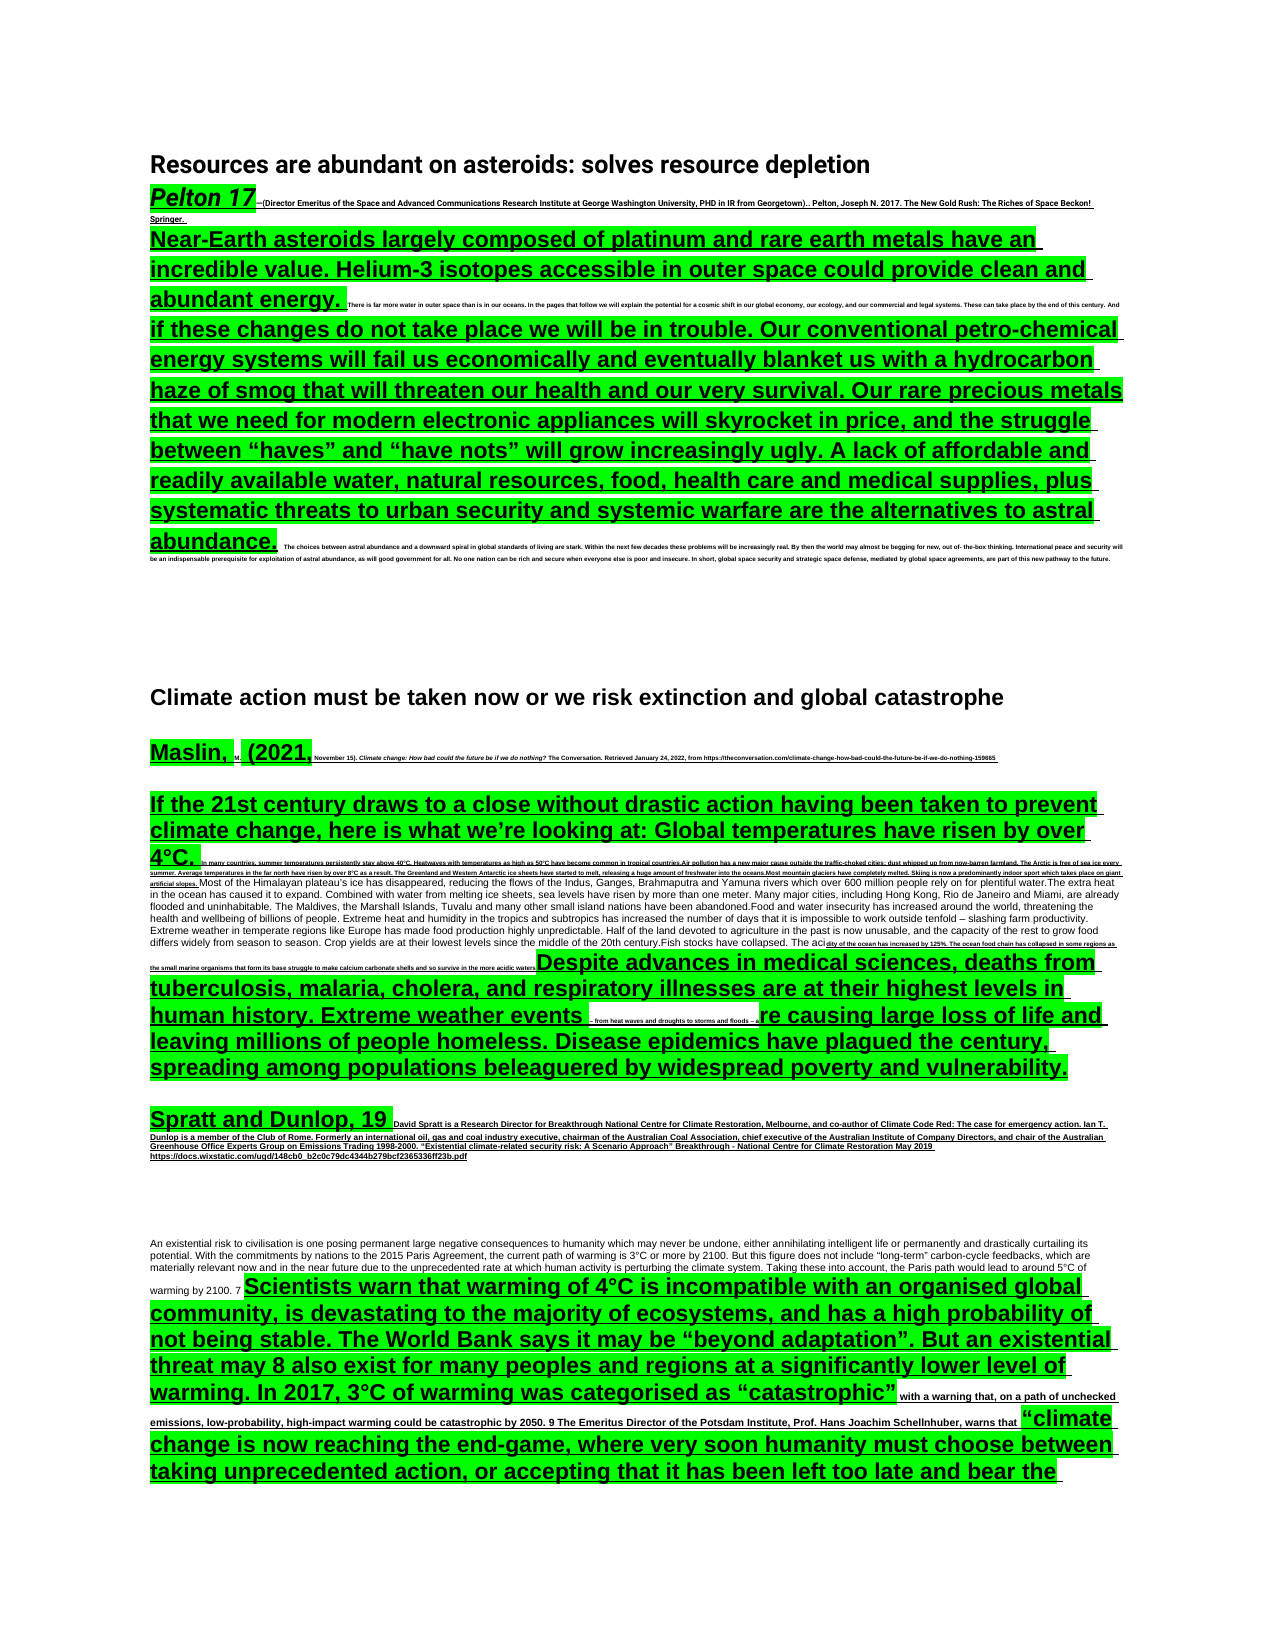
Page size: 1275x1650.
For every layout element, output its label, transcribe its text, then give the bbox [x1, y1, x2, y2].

text Near-Earth asteroids largely composed of platinum and rare earth metals have an incredible value. Helium-3 isotopes accessible in outer space could provide clean and abundant energy. There is far more water in outer space than is in our oceans. In the pages that follow we will explain the potential for a cosmic shift in our global economy, our ecology, and our commercial and legal systems. These can take place by the end of this century. And if these changes do not take place we will be in trouble. Our conventional petro-chemical energy systems will fail us economically and eventually blanket us with a hydrocarbon haze of smog that will threaten our health and our very survival. Our rare precious metals that we need for modern electronic appliances will skyrocket in price, and the struggle between “haves” and “have nots” will grow increasingly ugly. A lack of affordable and readily available water, natural resources, food, health care and medical supplies, plus systematic threats to urban security and systemic warfare are the alternatives to astral abundance. The choices between astral abundance and a downward spiral in global standards of living are stark. Within the next few decades these problems will be increasingly real. By then the world may almost be begging for new, out of- the-box thinking. International peace and security will be an indispensable prerequisite for exploitation of astral abundance, as will good government for all. No one nation can be rich and secure when everyone else is poor and insecure. In short, global space security and strategic space defense, mediated by global space agreements, are part of this new pathway to the future. [150, 226, 1125, 562]
text Climate action must be taken now or we risk extinction and global catastrophe [150, 684, 1125, 711]
text Maslin, M. (2021, November 15). Climate change: How bad could the future be if we do nothing? The Conversation. Retrieved January 24, 2022, from https://theconversation.com/climate-change-how-bad-could-the-future-be-if-we-do-nothing-159665 [312, 739, 1125, 766]
text Spratt and Dunlop, 19 David Spratt is a Research Director for Breakthrough National Centre for Climate Restoration, Melbourne, and co-author of Climate Code Red: The case for emergency action. Ian T. Dunlop is a member of the Club of Rome. Formerly an international oil, gas and coal industry executive, chairman of the Australian Coal Association, chief executive of the Australian Institute of Company Directors, and chair of the Australian Greenhouse Office Experts Group on Emissions Trading 1998-2000. “Existential climate-related security risk: A Scenario Approach” Breakthrough - National Centre for Climate Restoration May 2019 https://docs.wixstatic.com/ugd/148cb0_b2c0c79dc4344b279bcf2365336ff23b.pdf [150, 1106, 1125, 1161]
text Pelton 17—(Director Emeritus of the Space and Advanced Communications Research Institute at George Washington University, PHD in IR from Georgetown).. Pelton, Joseph N. 2017. The New Gold Rush: The Riches of Space Beckon! Springer. [150, 184, 1125, 224]
text If the 21st century draws to a close without drastic action having been taken to prevent climate change, here is what we’re looking at: Global temperatures have risen by over 4°C. In many countries, summer temperatures persistently stay above 40°C. Heatwaves with temperatures as high as 50°C have become common in tropical countries.Air pollution has a new major cause outside the traffic-choked cities: dust whipped up from now-barren farmland. The Arctic is free of sea ice every summer. Average temperatures in the far north have risen by over 8°C as a result. The Greenland and Western Antarctic ice sheets have started to melt, releasing a huge amount of freshwater into the oceans.Most mountain glaciers have completely melted. Skiing is now a predominantly indoor sport which takes place on giant artificial slopes. Most of the Himalayan plateau’s ice has disappeared, reducing the flows of the Indus, Ganges, Brahmaputra and Yamuna rivers which over 600 million people rely on for plentiful water.The extra heat in the ocean has caused it to expand. Combined with water from melting ice sheets, sea levels have risen by more than one meter. Many major cities, including Hong Kong, Rio de Janeiro and Miami, are already flooded and uninhabitable. The Maldives, the Marshall Islands, Tuvalu and many other small island nations have been abandoned.Food and water insecurity has increased around the world, threatening the health and wellbeing of billions of people. Extreme heat and humidity in the tropics and subtropics has increased the number of days that it is impossible to work outside tenfold – slashing farm productivity. Extreme weather in temperate regions like Europe has made food production highly unpredictable. Half of the land devoted to agriculture in the past is now unusable, and the capacity of the rest to grow food differs widely from season to season. Crop yields are at their lowest levels since the middle of the 20th century.Fish stocks have collapsed. The acidity of the ocean has increased by 125%. The ocean food chain has collapsed in some regions as the small marine organisms that form its base struggle to make calcium carbonate shells and so survive in the more acidic watersDespite advances in medical sciences, deaths from tuberculosis, malaria, cholera, and respiratory illnesses are at their highest levels in human history. Extreme weather events – from heat waves and droughts to storms and floods – are causing large loss of life and leaving millions of people homeless. Disease epidemics have plagued the century, spreading among populations beleaguered by widespread poverty and vulnerability. [150, 791, 1125, 1081]
text Resources are abundant on asteroids: solves resource depletion [150, 150, 1125, 179]
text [150, 1237, 1125, 1484]
